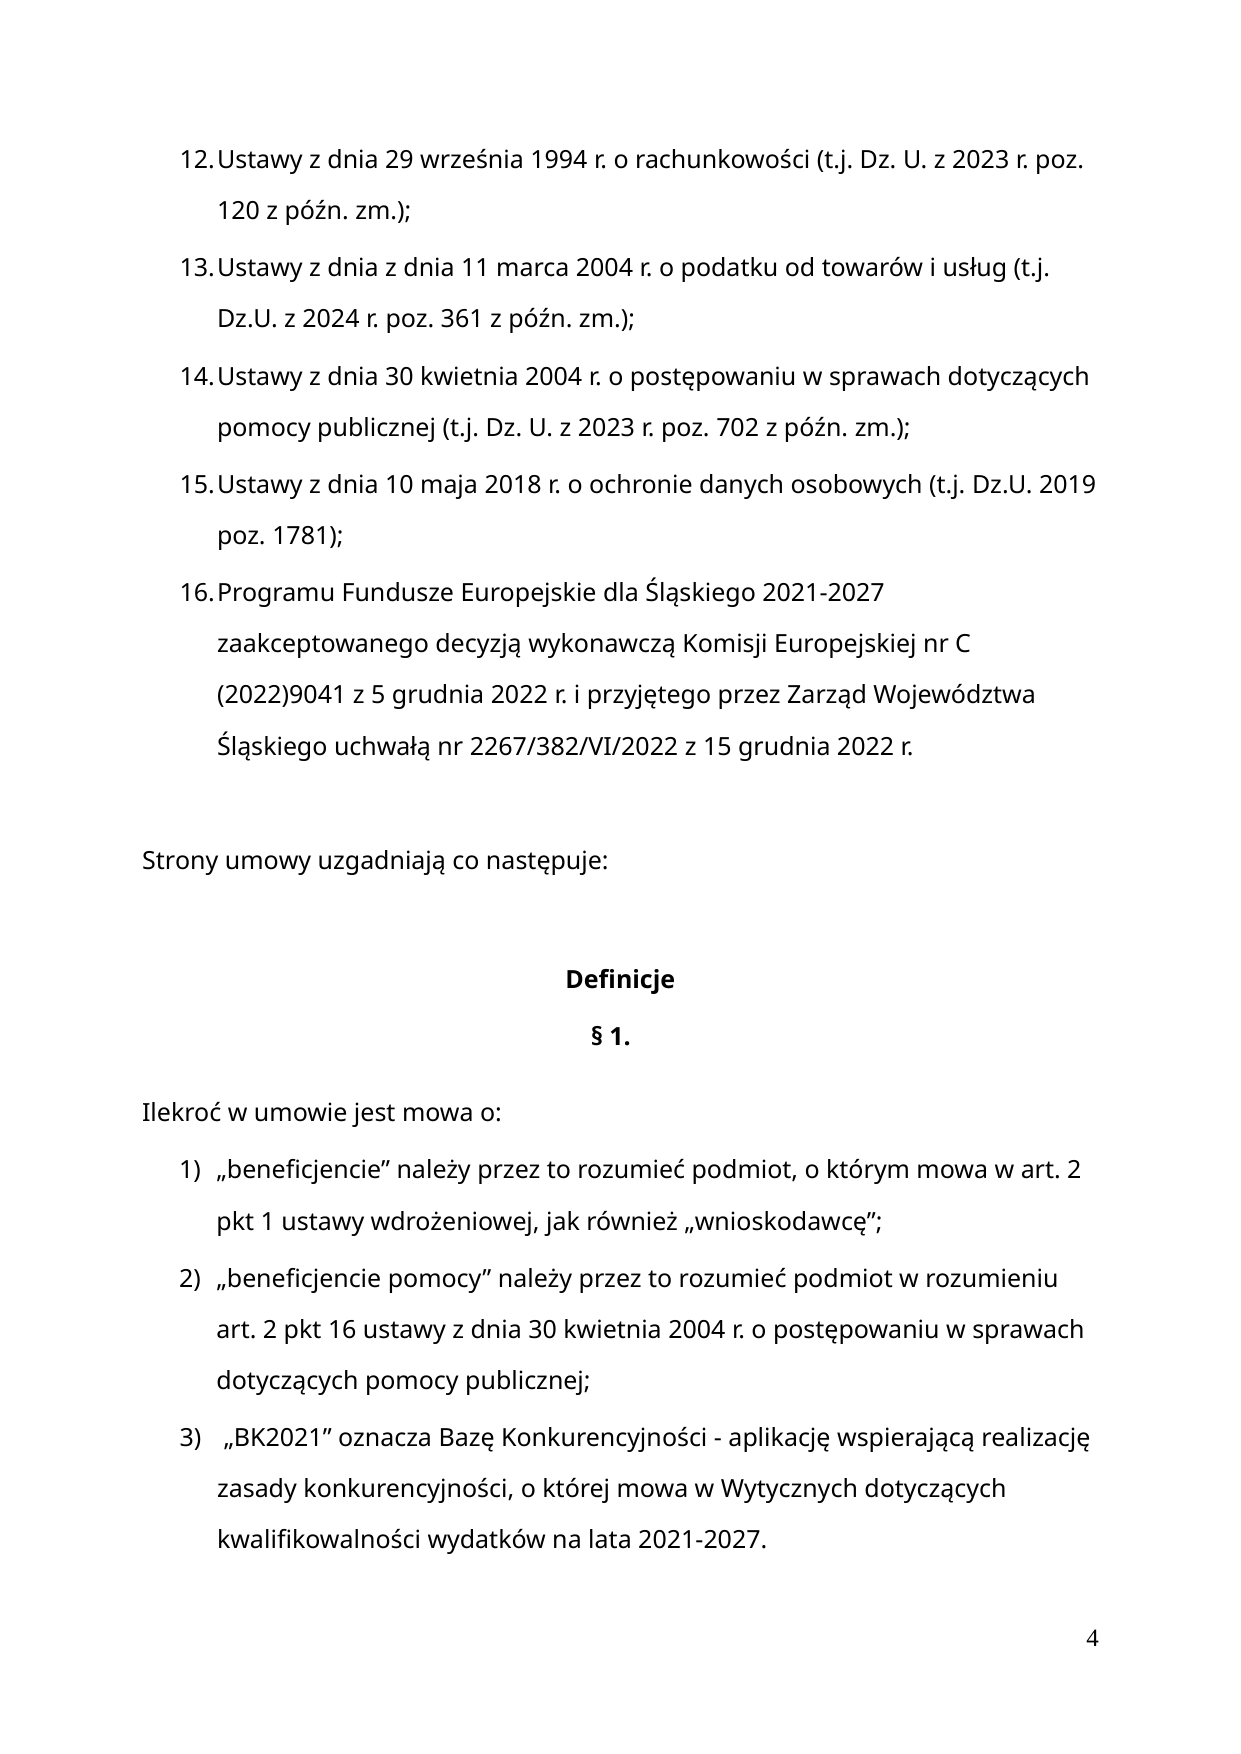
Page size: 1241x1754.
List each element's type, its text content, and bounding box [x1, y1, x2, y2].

list Ustawy z dnia 10 maja 2018 r. o ochronie danych osobowych (t.j. Dz.U. 2019 poz. 1781); [179, 467, 1098, 552]
list Ustawy z dnia 29 września 1994 r. o rachunkowości (t.j. Dz. U. z 2023 r. poz. 120 z późn. zm.); [179, 142, 1098, 227]
list „beneficjencie” należy przez to rozumieć podmiot, o którym mowa w art. 2 pkt 1 ustawy wdrożeniowej, jak również „wnioskodawcę”; [179, 1152, 1098, 1237]
text Definicje [142, 962, 1098, 996]
list Ustawy z dnia 30 kwietnia 2004 r. o postępowaniu w sprawach dotyczących pomocy publicznej (t.j. Dz. U. z 2023 r. poz. 702 z późn. zm.); [179, 358, 1098, 443]
list Ustawy z dnia z dnia 11 marca 2004 r. o podatku od towarów i usług (t.j. Dz.U. z 2024 r. poz. 361 z późn. zm.); [179, 250, 1098, 335]
list Programu Fundusze Europejskie dla Śląskiego 2021-2027 zaakceptowanego decyzją wykonawczą Komisji Europejskiej nr C (2022)9041 z 5 grudnia 2022 r. i przyjętego przez Zarząd Województwa Śląskiego uchwałą nr 2267/382/VI/2022 z 15 grudnia 2022 r. [179, 575, 1098, 762]
list „BK2021” oznacza Bazę Konkurencyjności - aplikację wspierającą realizację zasady konkurencyjności, o której mowa w Wytycznych dotyczących kwalifikowalności wydatków na lata 2021-2027. [179, 1420, 1098, 1556]
text Ilekroć w umowie jest mowa o: [142, 1095, 1098, 1129]
list „beneficjencie pomocy” należy przez to rozumieć podmiot w rozumieniu art. 2 pkt 16 ustawy z dnia 30 kwietnia 2004 r. o postępowaniu w sprawach dotyczących pomocy publicznej; [179, 1261, 1098, 1397]
text Strony umowy uzgadniają co następuje: [142, 843, 1098, 877]
